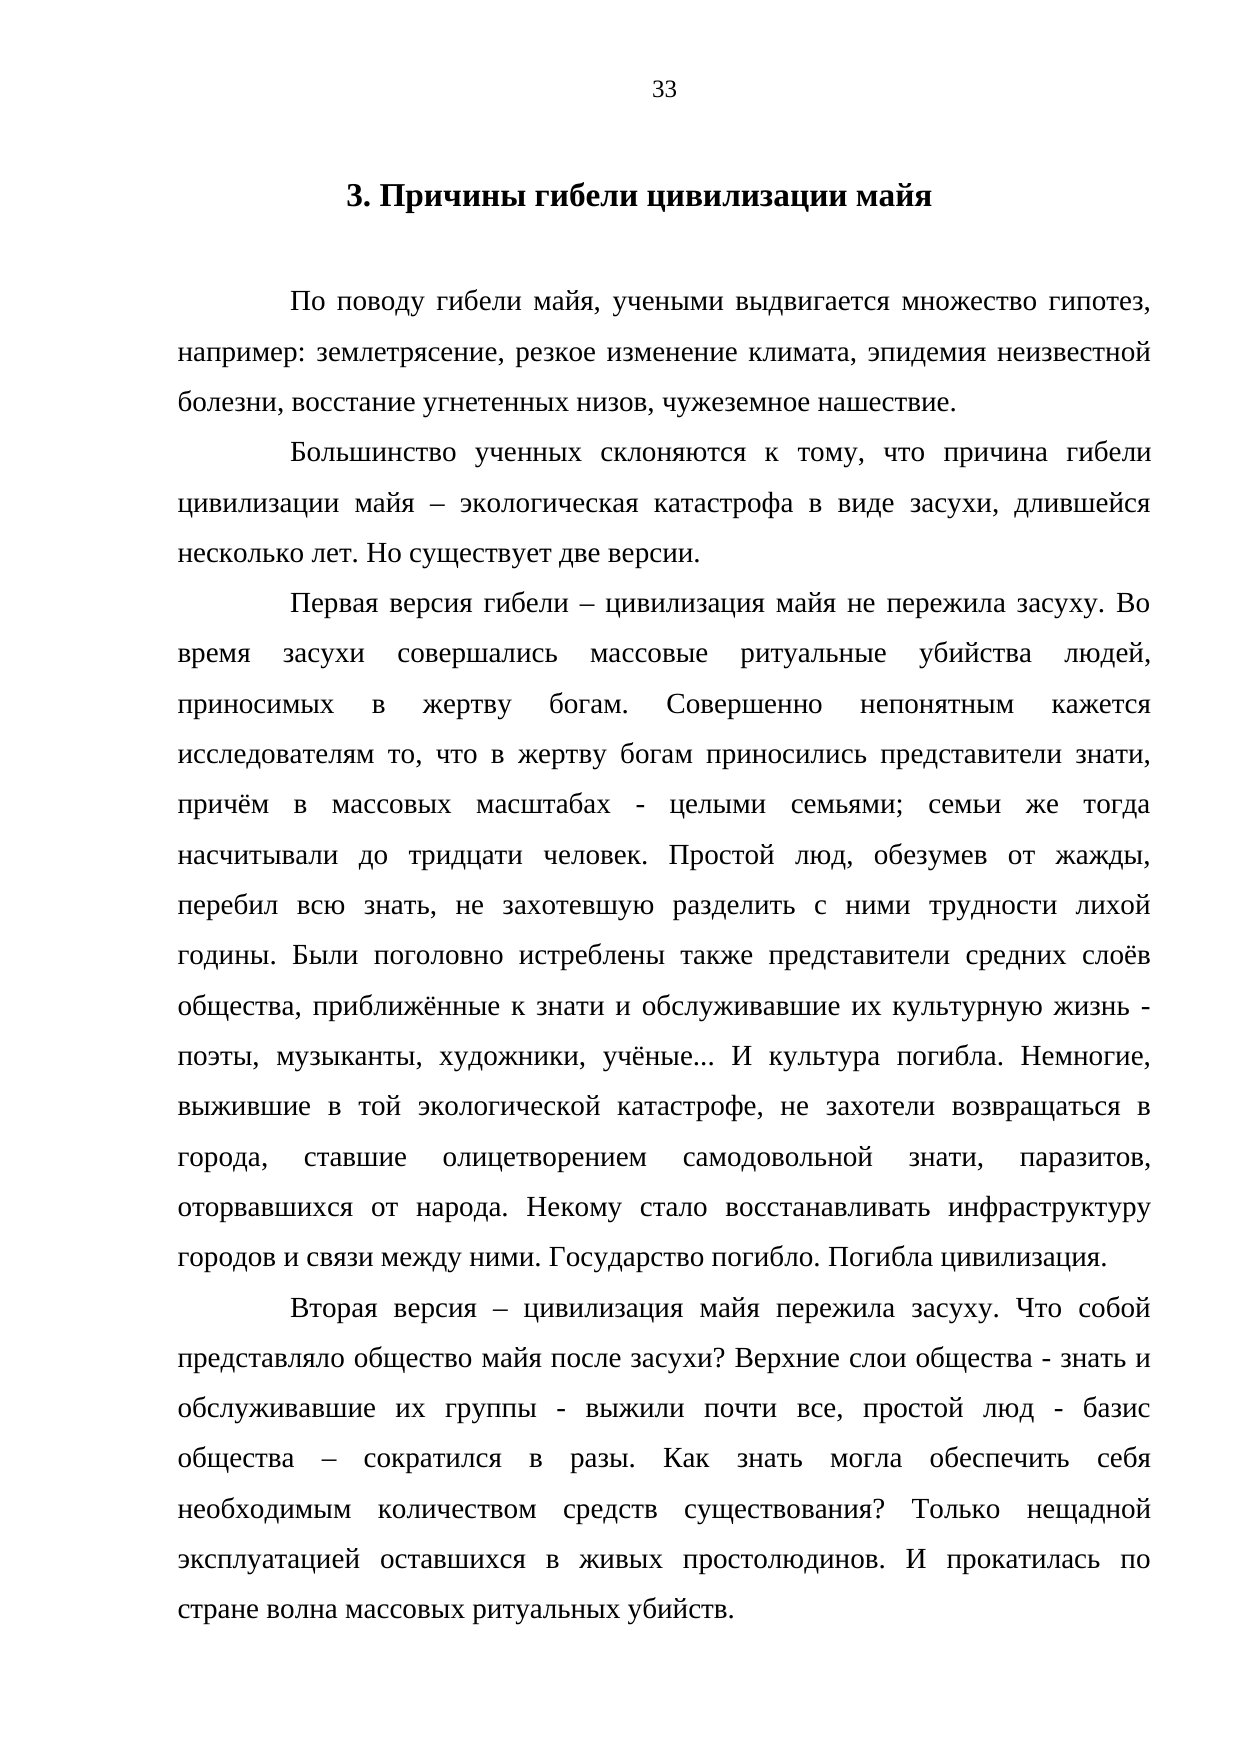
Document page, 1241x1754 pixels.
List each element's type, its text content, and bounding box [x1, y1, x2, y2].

text Большинство ученных склоняются к тому, что причина гибели цивилизации майя – экологическая катастрофа в виде засухи, длившейся несколько лет. Но существует две версии. [177, 434, 1152, 568]
text По поводу гибели майя, учеными выдвигается множество гипотез, например: землетрясение, резкое изменение климата, эпидемия неизвестной болезни, восстание угнетенных низов, чужеземное нашествие. [177, 283, 1152, 418]
text Вторая версия – цивилизация майя пережила засуху. Что собой представляло общество майя после засухи? Верхние слои общества - знать и обслуживавшие их группы - выжили почти все, простой люд - базис общества – сократился в разы. Как знать могла обеспечить себя необходимым количеством средств существования? Только нещадной эксплуатацией оставшихся в живых простолюдинов. И прокатилась по стране волна массовых ритуальных убийств. [177, 1290, 1152, 1625]
text 3. Причины гибели цивилизации майя [177, 176, 1152, 214]
text Первая версия гибели – цивилизация майя не пережила засуху. Во время засухи совершались массовые ритуальные убийства людей, приносимых в жертву богам. Совершенно непонятным кажется исследователям то, что в жертву богам приносились представители знати, причём в массовых масштабах - целыми семьями; семьи же тогда насчитывали до тридцати человек. Простой люд, обезумев от жажды, перебил всю знать, не захотевшую разделить с ними трудности лихой годины. Были поголовно истреблены также представители средних слоёв общества, приближённые к знати и обслуживавшие их культурную жизнь - поэты, музыканты, художники, учёные... И культура погибла. Немногие, выжившие в той экологической катастрофе, не захотели возвращаться в города, ставшие олицетворением самодовольной знати, паразитов, оторвавшихся от народа. Некому стало восстанавливать инфраструктуру городов и связи между ними. Государство погибло. Погибла цивилизация. [177, 585, 1152, 1273]
